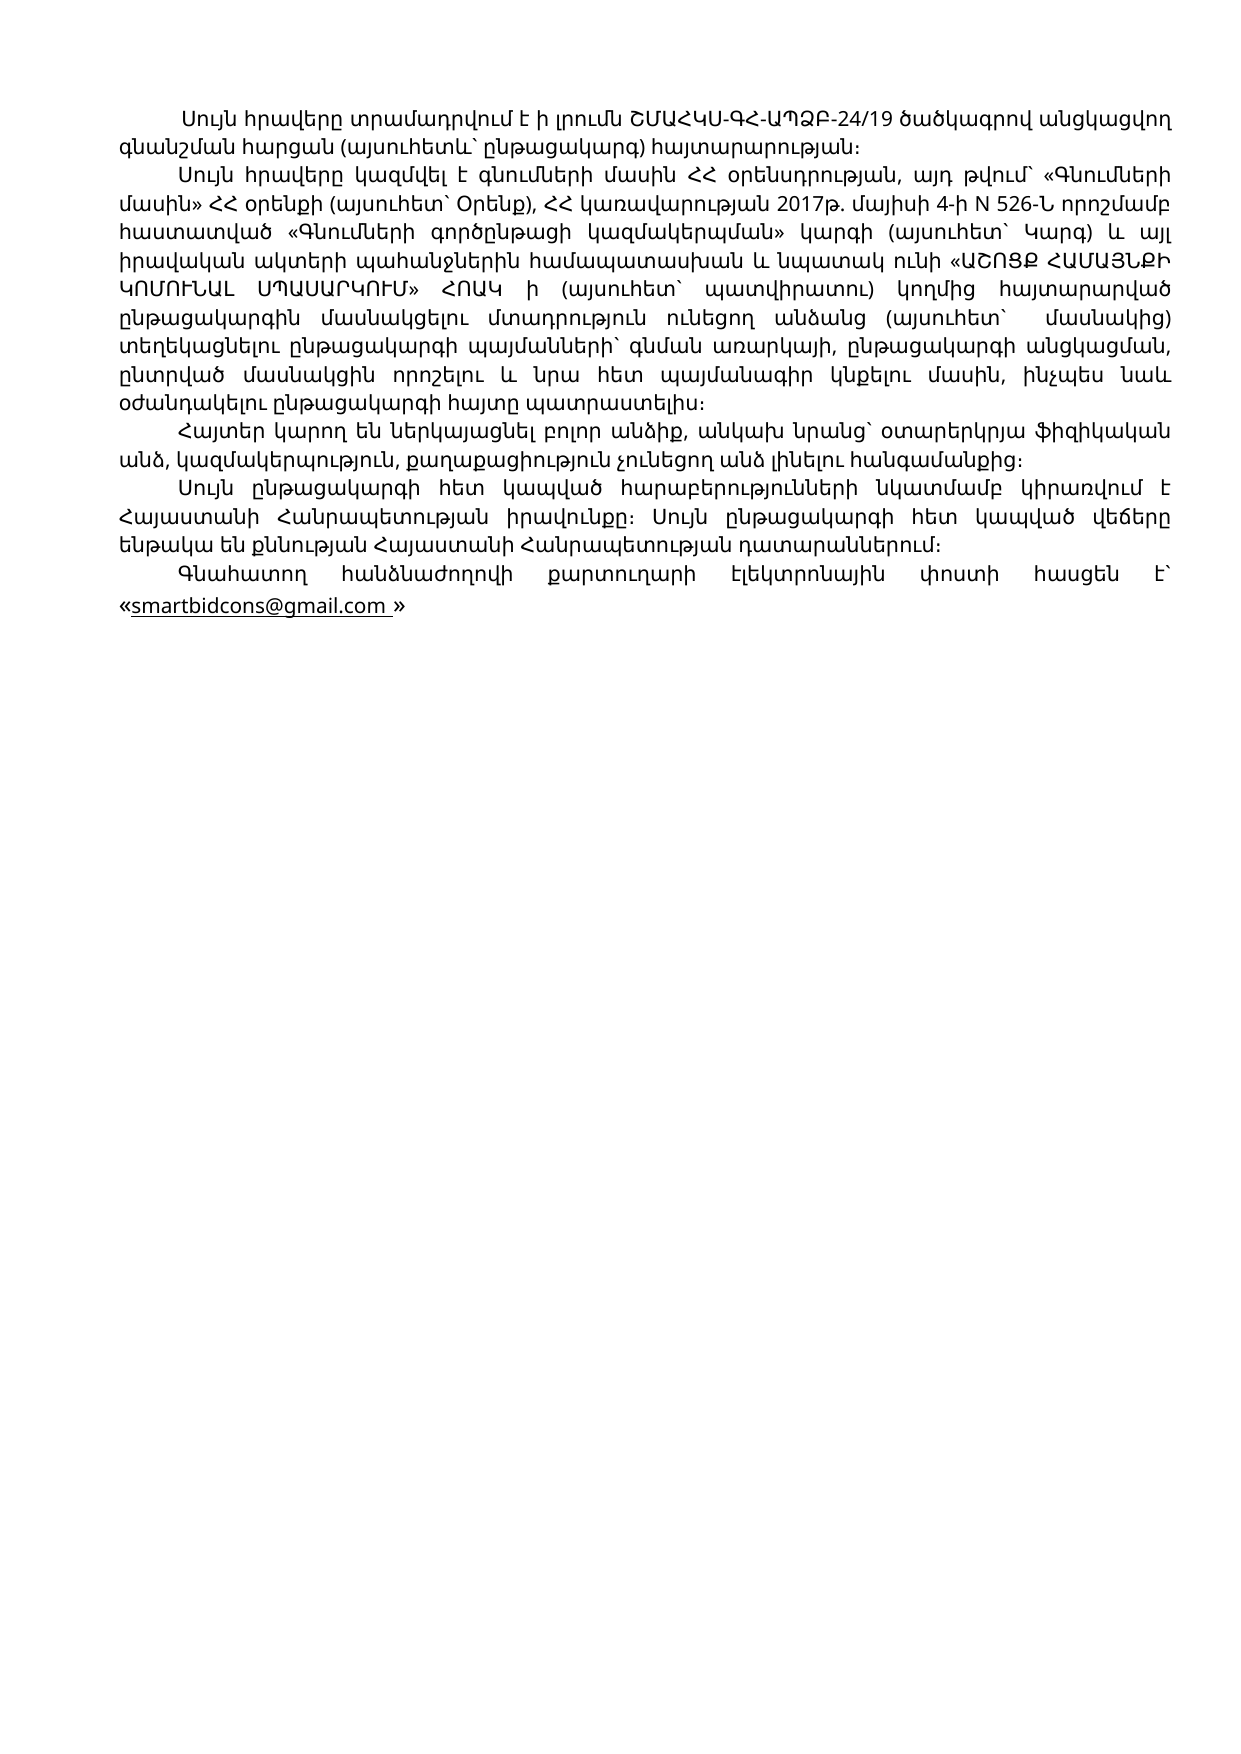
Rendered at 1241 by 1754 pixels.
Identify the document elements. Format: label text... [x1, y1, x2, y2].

text Սույն հրավերը կազմվել է գնումների մասին ՀՀ օրենսդրության, այդ թվում` «Գնումների մասին» ՀՀ օրենքի (այսուհետ` Օրենք), ՀՀ կառավարության 2017թ. մայիսի 4-ի N 526-Ն որոշմամբ հաստատված «Գնումների գործընթացի կազմակերպման» կարգի (այսուհետ` Կարգ) և այլ իրավական ակտերի պահանջներին համապատասխան և նպատակ ունի «ԱՇՈՑՔ ՀԱՄԱՅՆՔԻ ԿՈՄՈՒՆԱԼ ՍՊԱՍԱՐԿՈՒՄ» ՀՈԱԿ ի (այսուհետ` պատվիրատու) կողմից հայտարարված ընթացակարգին մասնակցելու մտադրություն ունեցող անձանց (այսուհետ` մասնակից) տեղեկացնելու ընթացակարգի պայմանների` գնման առարկայի, ընթացակարգի անցկացման, ընտրված մասնակցին որոշելու և նրա հետ պայմանագիր կնքելու մասին, ինչպես նաև օժանդակելու ընթացակարգի հայտը պատրաստելիս։ [118, 161, 1171, 417]
text Սույն հրավերը տրամադրվում է ի լրումն ՇՄԱՀԿՍ-ԳՀ-ԱՊՁԲ-24/19 ծածկագրով անցկացվող գնանշման հարցան (այսուհետև` ընթացակարգ) հայտարարության։ [118, 104, 1171, 161]
text Հայտեր կարող են ներկայացնել բոլոր անձիք, անկախ նրանց` օտարերկրյա ֆիզիկական անձ, կազմակերպություն, քաղաքացիություն չունեցող անձ լինելու հանգամանքից։ [118, 417, 1171, 473]
text Սույն ընթացակարգի հետ կապված հարաբերությունների նկատմամբ կիրառվում է Հայաստանի Հանրապետության իրավունքը։ Սույն ընթացակարգի հետ կապված վեճերը ենթակա են քննության Հայաստանի Հանրապետության դատարաններում։ [118, 473, 1171, 559]
text Գնահատող հանձնաժողովի քարտուղարի էլեկտրոնային փոստի հասցեն է` «smartbidcons@gmail.com » [118, 559, 1171, 621]
